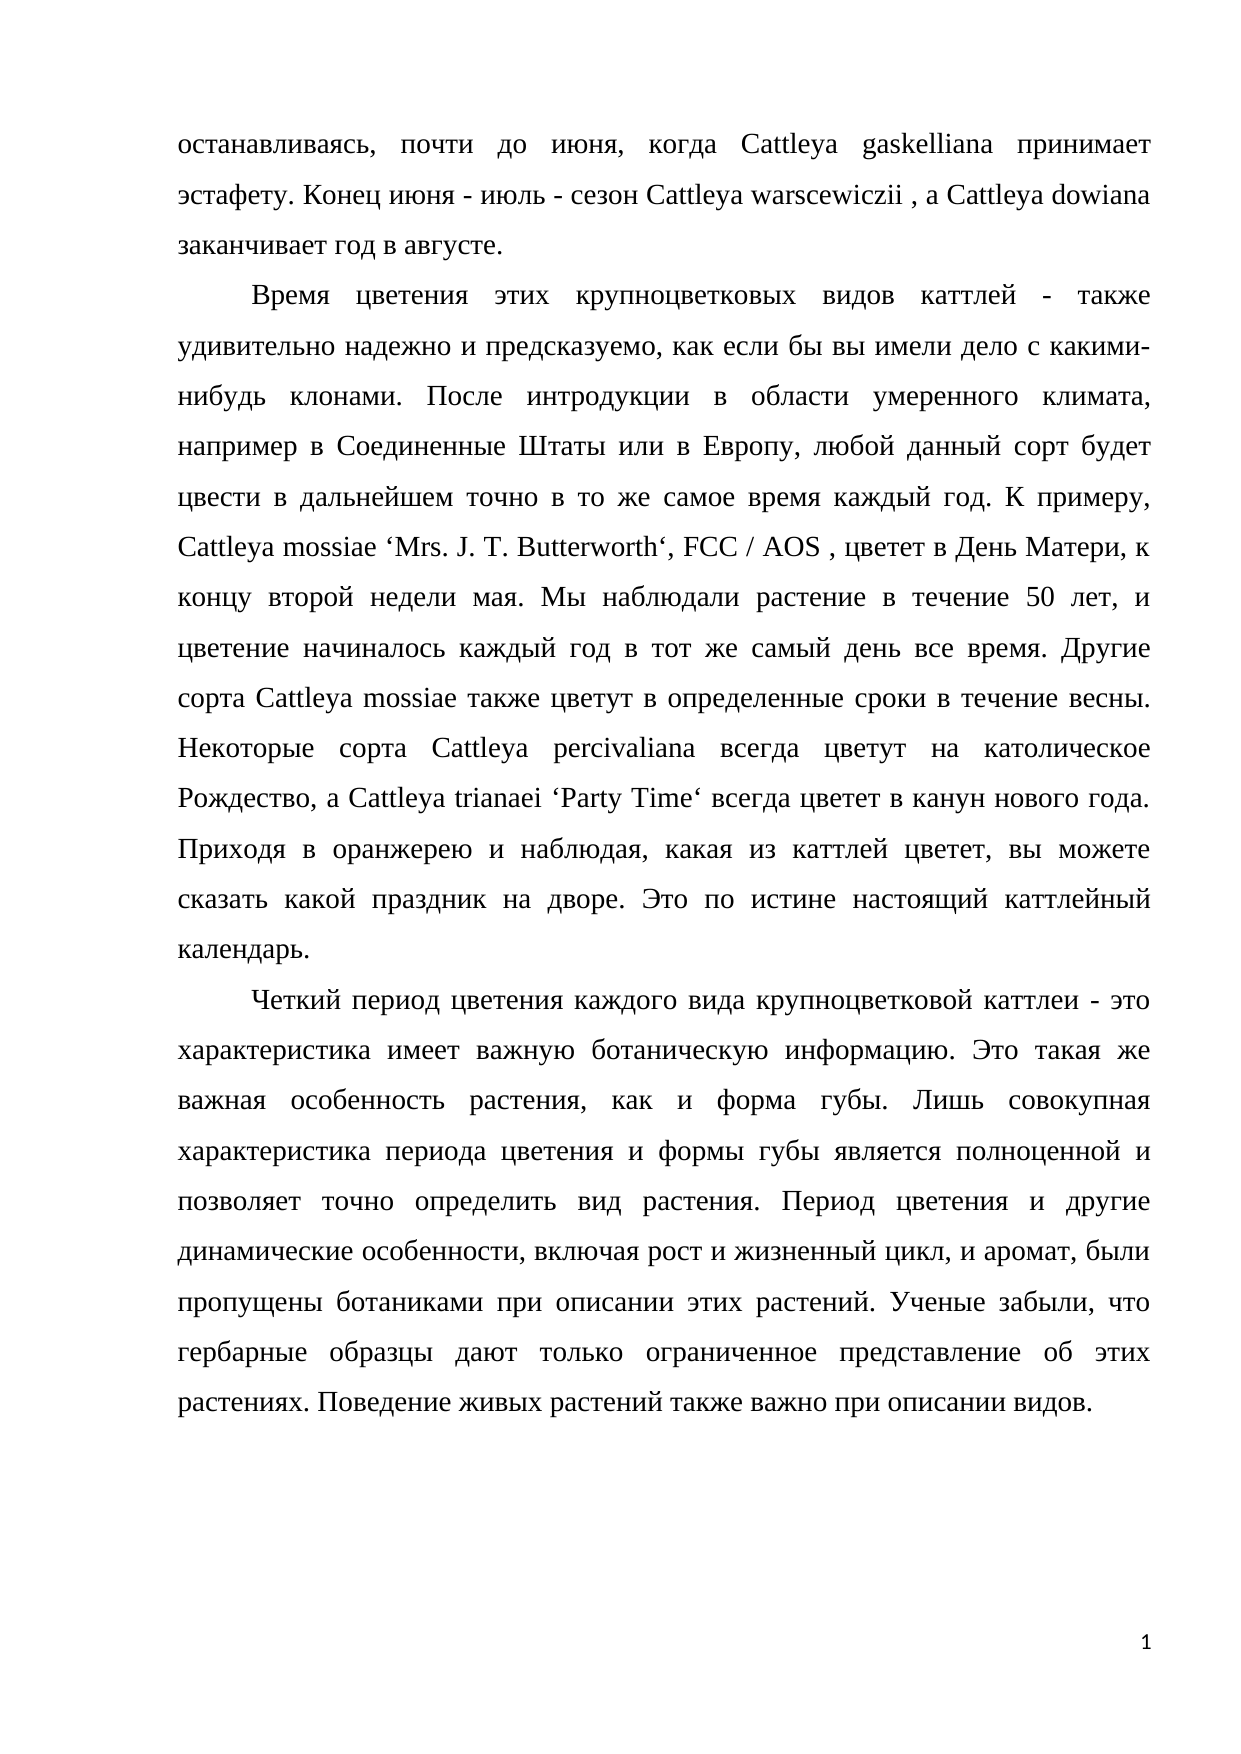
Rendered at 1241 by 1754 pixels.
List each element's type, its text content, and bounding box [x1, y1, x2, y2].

text Время цветения этих крупноцветковых видов каттлей - также удивительно надежно и предсказуемо, как если бы вы имели дело с какими-нибудь клонами. После интродукции в области умеренного климата, например в Соединенные Штаты или в Европу, любой данный сорт будет цвести в дальнейшем точно в то же самое время каждый год. К примеру, Cattleya mossiae ‘Mrs. J. T. Butterworth‘, FCC / AOS , цветет в День Матери, к концу второй недели мая. Мы наблюдали растение в течение 50 лет, и цветение начиналось каждый год в тот же самый день все время. Другие сорта Cattleya mossiae также цветут в определенные сроки в течение весны. Некоторые сорта Cattleya percivaliana всегда цветут на католическое Рождество, а Cattleya trianaei ‘Party Time‘ всегда цветет в канун нового года. Приходя в оранжерею и наблюдая, какая из каттлей цветет, вы можете сказать какой праздник на дворе. Это по истине настоящий каттлейный календарь. [177, 277, 1152, 965]
text Четкий период цветения каждого вида крупноцветковой каттлеи - это характеристика имеет важную ботаническую информацию. Это такая же важная особенность растения, как и форма губы. Лишь совокупная характеристика периода цветения и формы губы является полноценной и позволяет точно определить вид растения. Период цветения и другие динамические особенности, включая рост и жизненный цикл, и аромат, были пропущены ботаниками при описании этих растений. Ученые забыли, что гербарные образцы дают только ограниченное представление об этих растениях. Поведение живых растений также важно при описании видов. [177, 982, 1152, 1418]
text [177, 127, 1152, 261]
